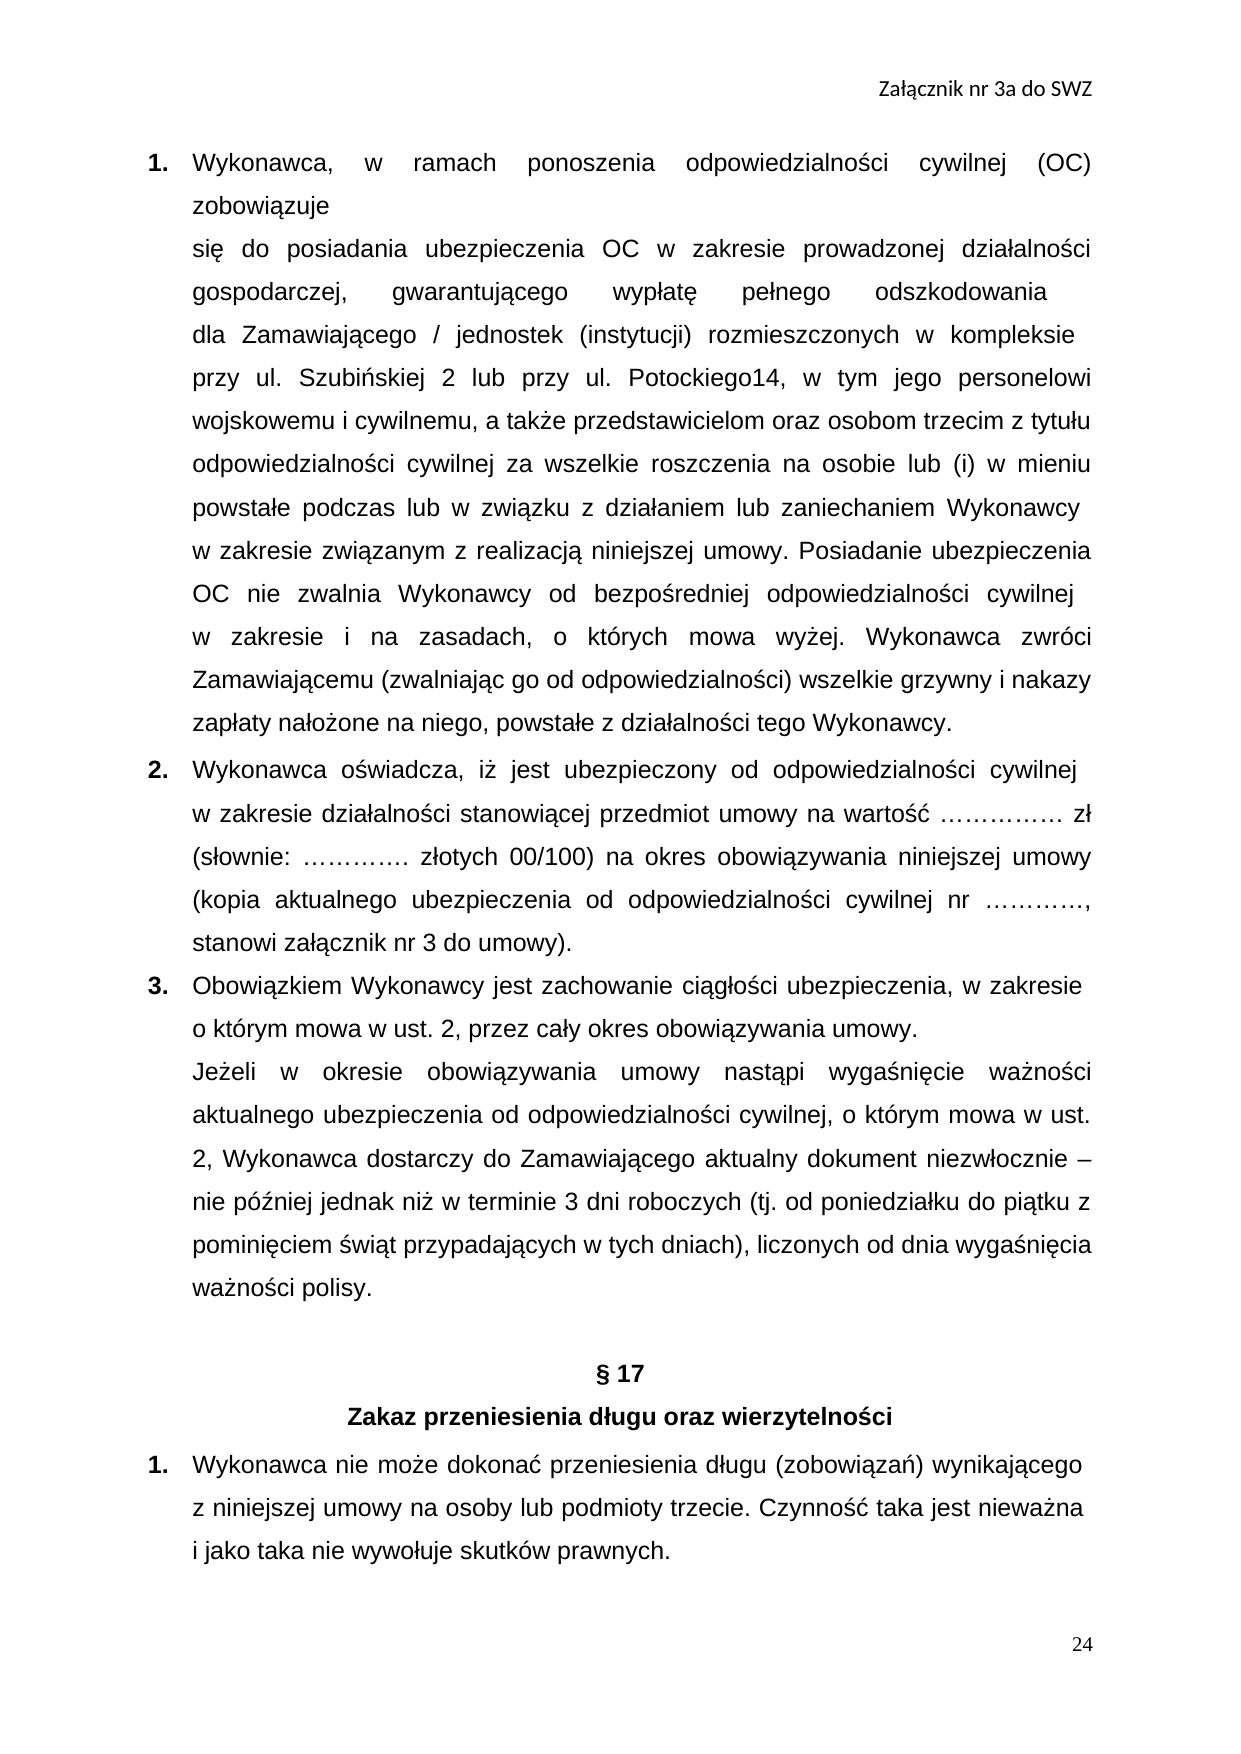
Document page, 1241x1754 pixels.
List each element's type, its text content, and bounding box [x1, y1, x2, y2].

list Wykonawca nie może dokonać przeniesienia długu (zobowiązań) wynikającego z niniejszej umowy na osoby lub podmioty trzecie. Czynność taka jest nieważna i jako taka nie wywołuje skutków prawnych. [148, 1450, 1093, 1565]
text Zakaz przeniesienia długu oraz wierzytelności [148, 1402, 1093, 1431]
list Wykonawca oświadcza, iż jest ubezpieczony od odpowiedzialności cywilnej w zakresie działalności stanowiącej przedmiot umowy na wartość …………… zł (słownie: …………. złotych 00/100) na okres obowiązywania niniejszej umowy (kopia aktualnego ubezpieczenia od odpowiedzialności cywilnej nr …………, stanowi załącznik nr 3 do umowy). [148, 756, 1093, 957]
text § 17 [148, 1359, 1093, 1388]
list Obowiązkiem Wykonawcy jest zachowanie ciągłości ubezpieczenia, w zakresie o którym mowa w ust. 2, przez cały okres obowiązywania umowy. [148, 971, 1093, 1043]
list Wykonawca, w ramach ponoszenia odpowiedzialności cywilnej (OC) zobowiązuje się do posiadania ubezpieczenia OC w zakresie prowadzonej działalności gospodarczej, gwarantującego wypłatę pełnego odszkodowania dla Zamawiającego / jednostek (instytucji) rozmieszczonych w kompleksie przy ul. Szubińskiej 2 lub przy ul. Potockiego14, w tym jego personelowi wojskowemu i cywilnemu, a także przedstawicielom oraz osobom trzecim z tytułu odpowiedzialności cywilnej za wszelkie roszczenia na osobie lub (i) w mieniu powstałe podczas lub w związku z działaniem lub zaniechaniem Wykonawcy w zakresie związanym z realizacją niniejszej umowy. Posiadanie ubezpieczenia OC nie zwalnia Wykonawcy od bezpośredniej odpowiedzialności cywilnej w zakresie i na zasadach, o których mowa wyżej. Wykonawca zwróci Zamawiającemu (zwalniając go od odpowiedzialności) wszelkie grzywny i nakazy zapłaty nałożone na niego, powstałe z działalności tego Wykonawcy. [148, 148, 1093, 737]
list Jeżeli w okresie obowiązywania umowy nastąpi wygaśnięcie ważności aktualnego ubezpieczenia od odpowiedzialności cywilnej, o którym mowa w ust. 2, Wykonawca dostarczy do Zamawiającego aktualny dokument niezwłocznie – nie później jednak niż w terminie 3 dni roboczych (tj. od poniedziałku do piątku z pominięciem świąt przypadających w tych dniach), liczonych od dnia wygaśnięcia ważności polisy. [192, 1057, 1093, 1302]
